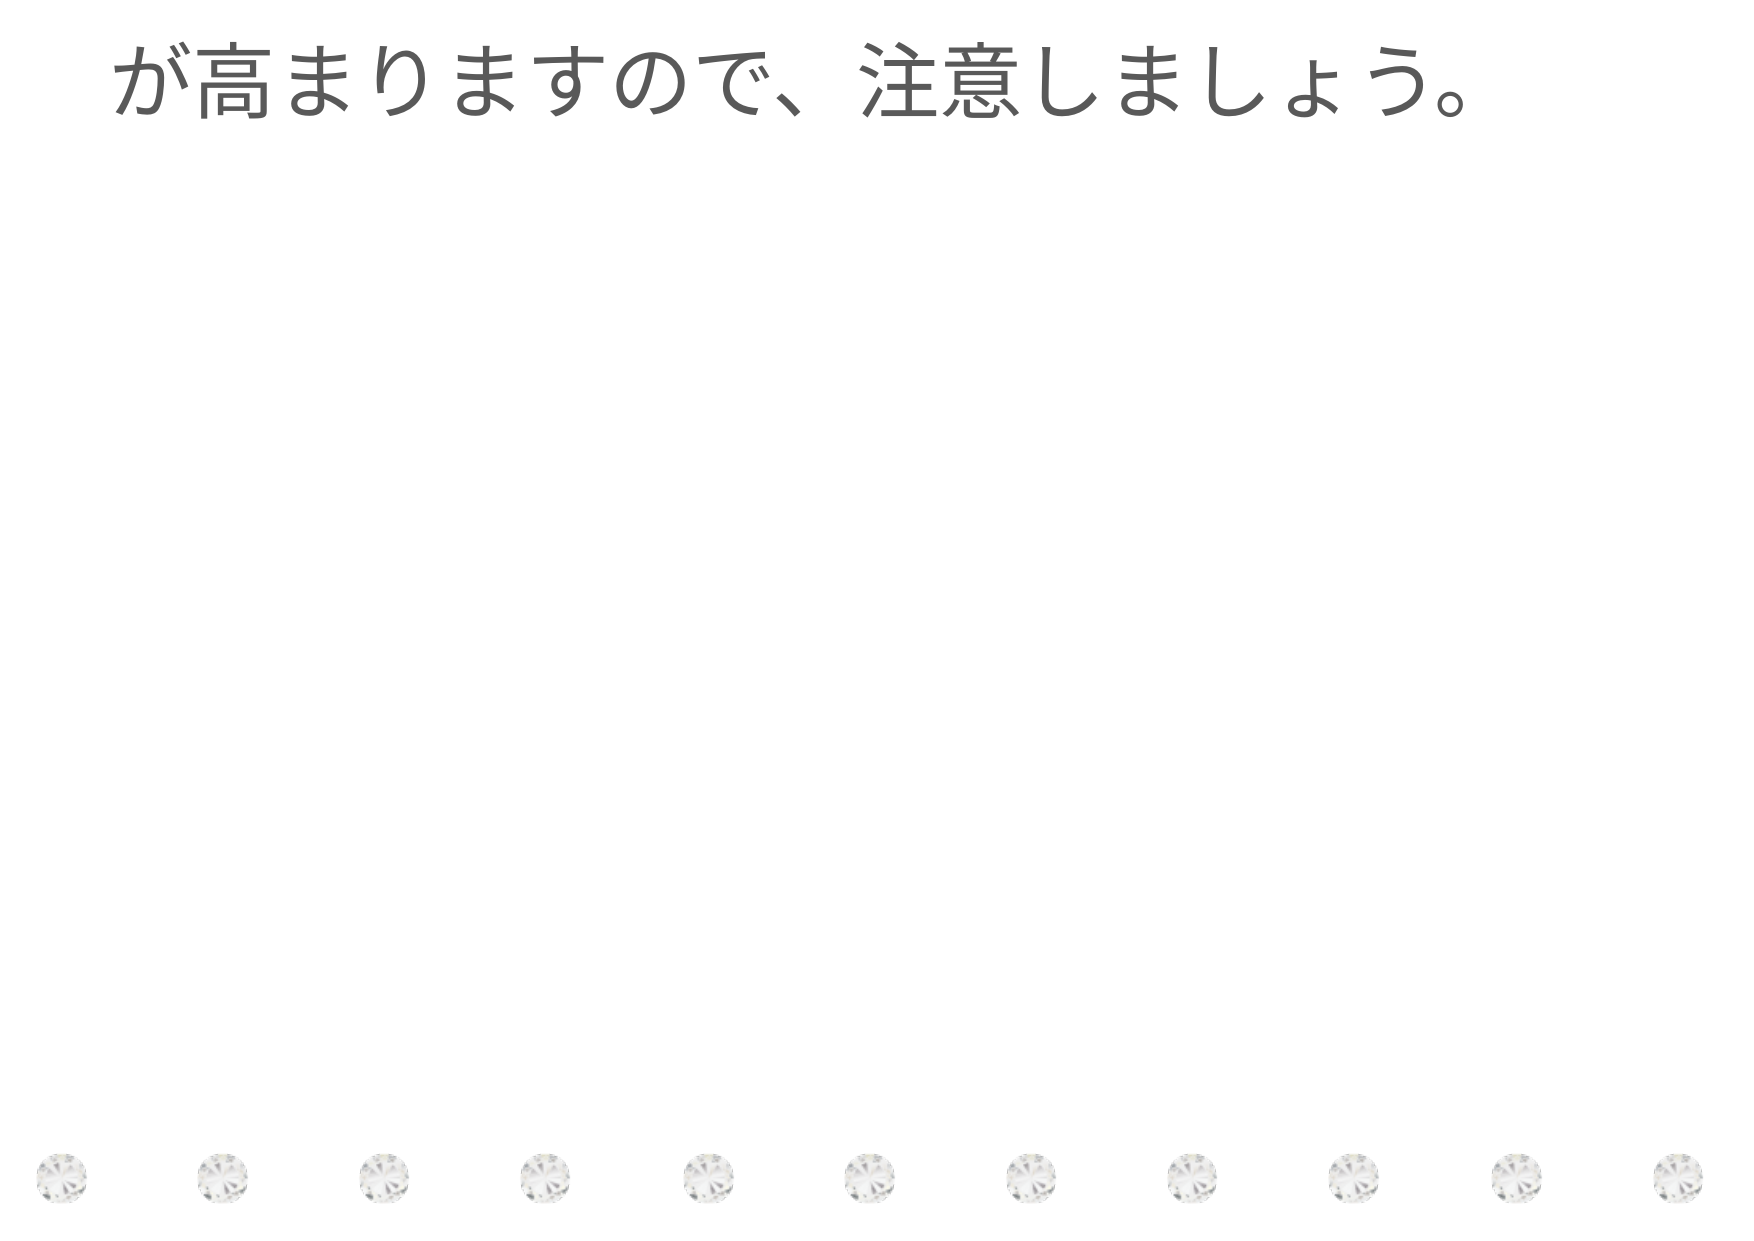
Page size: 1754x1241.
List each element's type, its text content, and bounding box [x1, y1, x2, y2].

picture [30, 1147, 97, 1212]
picture [353, 1147, 419, 1212]
picture [677, 1147, 744, 1212]
text が高まりますので、注意しましょう。 [109, 1, 1754, 151]
picture [1322, 1147, 1389, 1212]
picture [1647, 1147, 1713, 1212]
picture [1485, 1147, 1552, 1212]
picture [514, 1147, 580, 1212]
picture [1000, 1147, 1066, 1212]
picture [838, 1147, 905, 1212]
picture [191, 1147, 258, 1212]
picture [1161, 1147, 1227, 1212]
